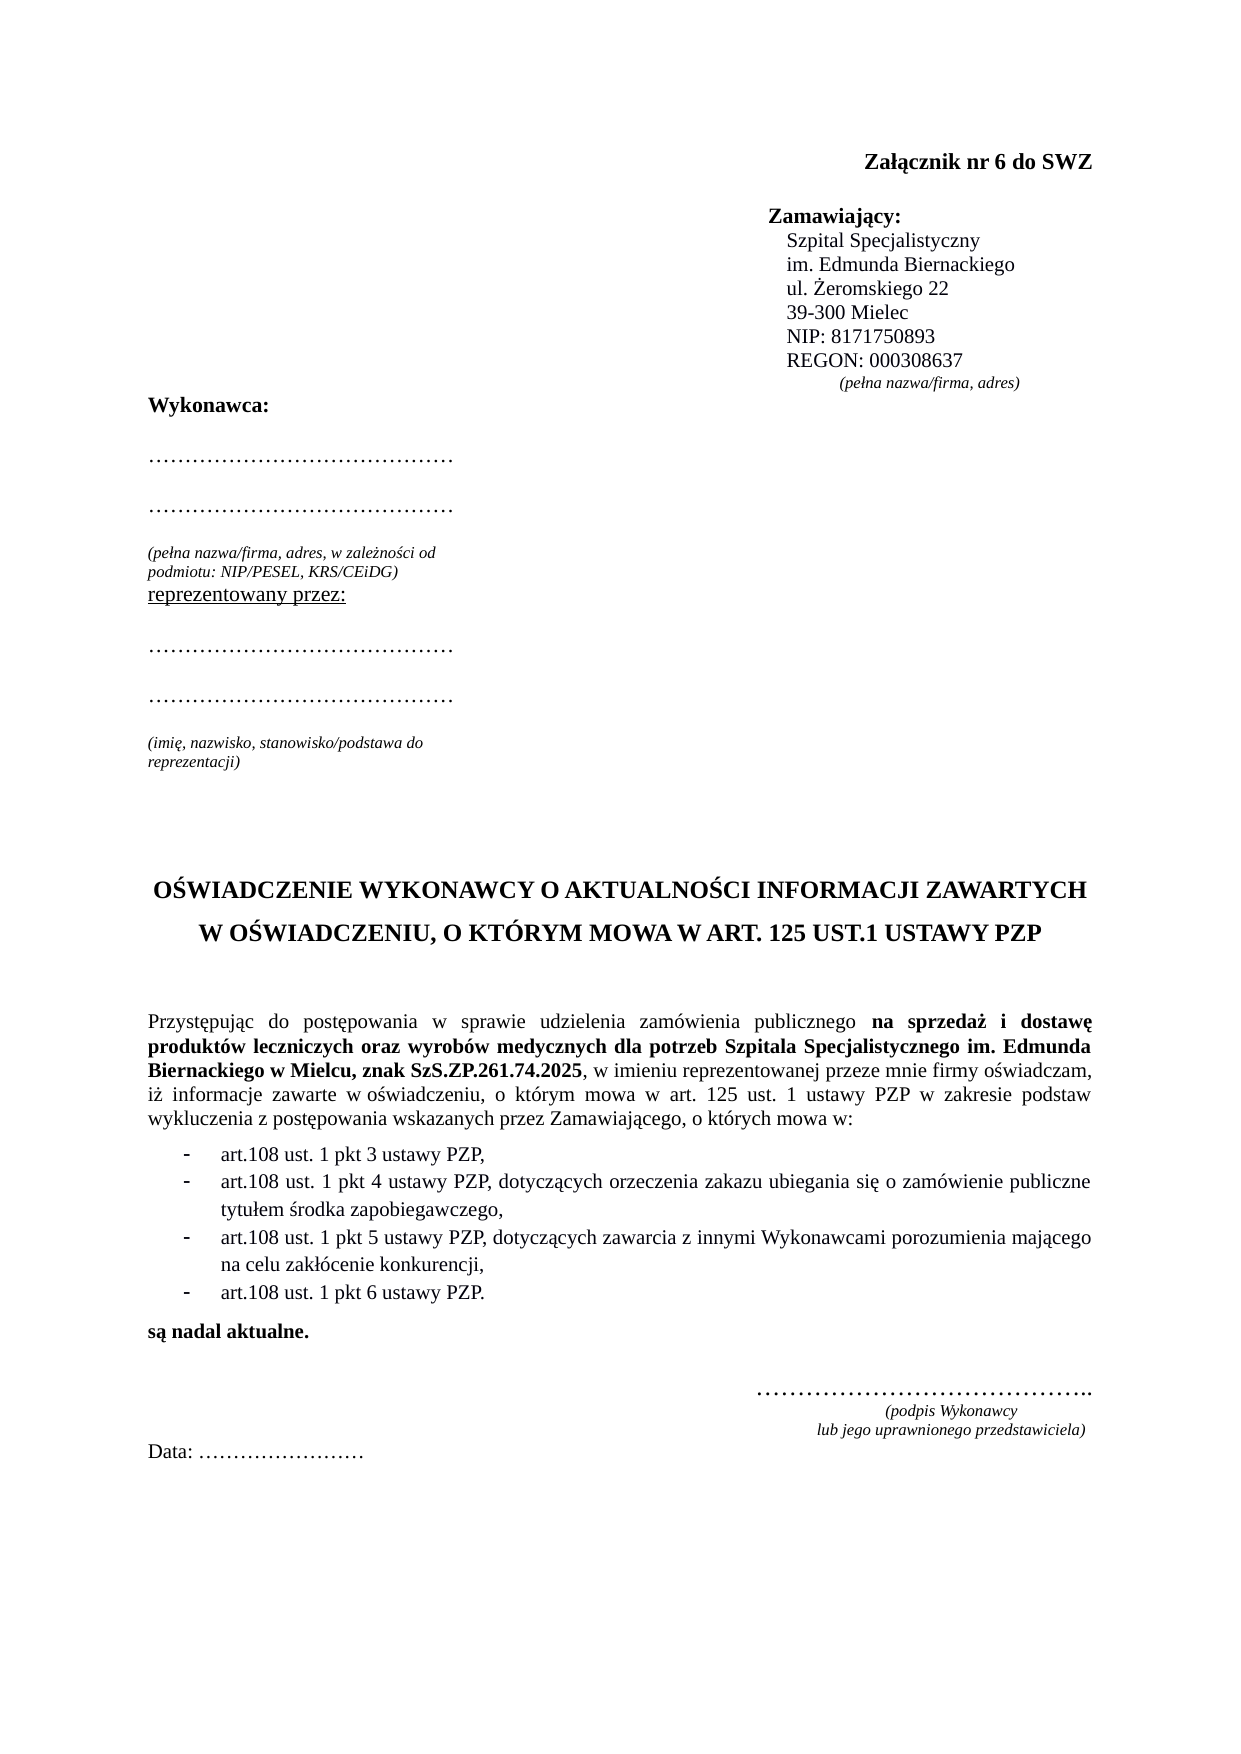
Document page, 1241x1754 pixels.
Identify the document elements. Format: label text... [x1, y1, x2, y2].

text Zamawiający: [694, 203, 1092, 228]
text ………………………………………………………………………… [148, 632, 472, 707]
text są nadal aktualne. [148, 1319, 1092, 1343]
text reprezentowany przez: [148, 581, 1092, 606]
text REGON: 000308637 [786, 348, 1092, 372]
list art.108 ust. 1 pkt 4 ustawy PZP, dotyczących orzeczenia zakazu ubiegania się o zamówienie publiczne tytułem środka zapobiegawczego, [183, 1169, 1092, 1221]
text Szpital Specjalistyczny [786, 228, 1092, 252]
list art.108 ust. 1 pkt 3 ustawy PZP, [183, 1142, 1092, 1166]
text lub jego uprawnionego przedstawiciela) [811, 1420, 1092, 1439]
text Data: …………………… [148, 1439, 1092, 1463]
text (podpis Wykonawcy [811, 1401, 1092, 1420]
text ul. Żeromskiego 22 [786, 276, 1092, 300]
text (pełna nazwa/firma, adres) [768, 372, 1092, 392]
text (pełna nazwa/firma, adres, w zależności od podmiotu: NIP/PESEL, KRS/CEiDG) [148, 543, 472, 581]
text Przystępując do postępowania w sprawie udzielenia zamówienia publicznego na sprzedaż i dostawę produktów leczniczych oraz wyrobów medycznych dla potrzeb Szpitala Specjalistycznego im. Edmunda Biernackiego w Mielcu, znak SzS.ZP.261.74.2025, w imieniu reprezentowanej przeze mnie firmy oświadczam, iż informacje zawarte w oświadczeniu, o którym mowa w art. 125 ust. 1 ustawy PZP w zakresie podstaw wykluczenia z postępowania wskazanych przez Zamawiającego, o których mowa w: [148, 1009, 1092, 1130]
text Oświadczenie Wykonawcy o aktualności informacji zawartych w oświadczeniu, o którym mowa w art. 125 ust.1 ustawy PZp [148, 875, 1092, 947]
text 39-300 Mielec [786, 300, 1092, 324]
text NIP: 8171750893 [786, 324, 1092, 348]
list art.108 ust. 1 pkt 5 ustawy PZP, dotyczących zawarcia z innymi Wykonawcami porozumienia mającego na celu zakłócenie konkurencji, [183, 1224, 1092, 1276]
text Załącznik nr 6 do SWZ [148, 148, 1092, 174]
text im. Edmunda Biernackiego [786, 252, 1092, 276]
text (imię, nazwisko, stanowisko/podstawa do reprezentacji) [148, 732, 472, 771]
text ………………………………………………………………………… [148, 442, 472, 518]
list art.108 ust. 1 pkt 6 ustawy PZP. [183, 1280, 1092, 1304]
text Wykonawca: [148, 392, 1092, 417]
text ………………………………….. [148, 1372, 1092, 1401]
